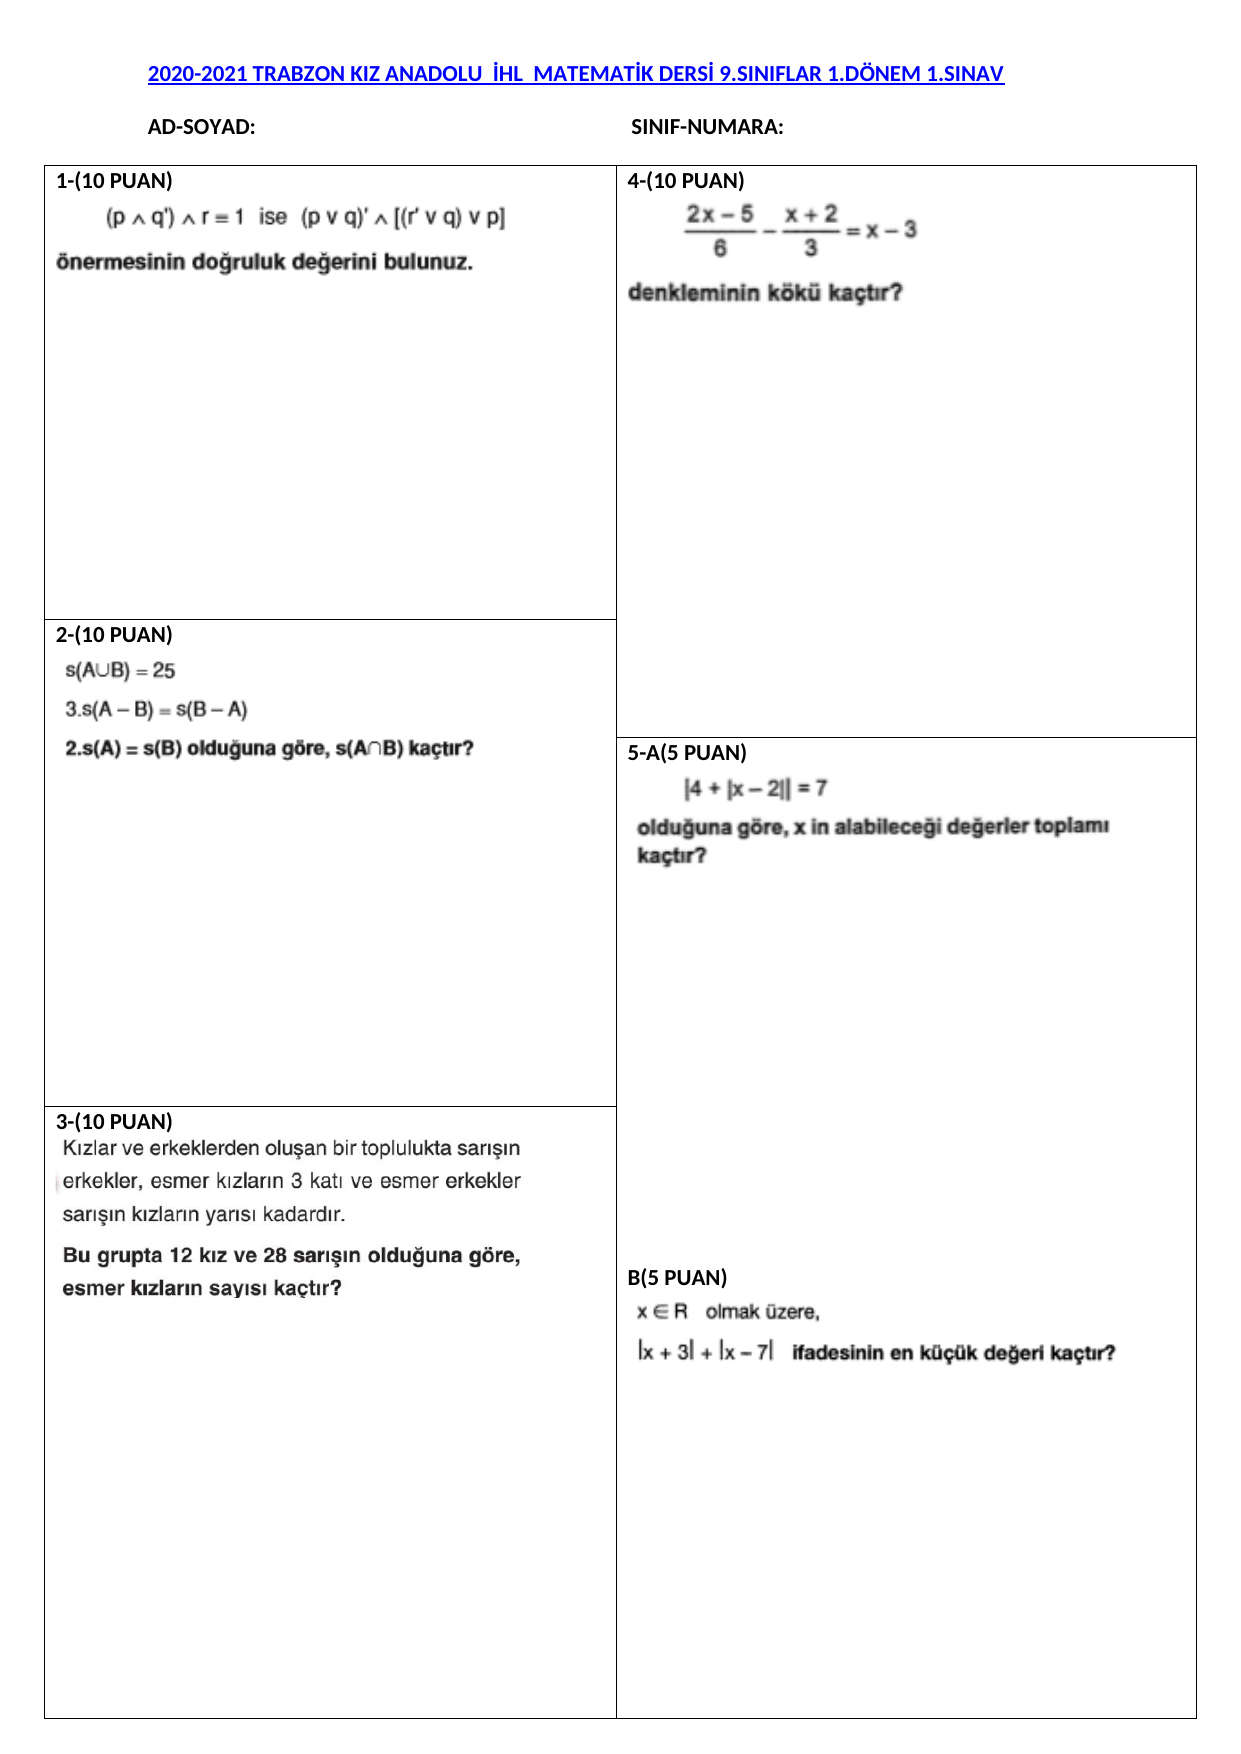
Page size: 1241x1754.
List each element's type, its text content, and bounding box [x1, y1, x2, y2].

picture [55, 194, 515, 283]
text AD-SOYAD: SINIF-NUMARA: [148, 112, 1092, 140]
picture [627, 194, 930, 318]
picture [627, 1290, 1120, 1380]
picture [627, 766, 1125, 871]
table_header 1-(10 PUAN) [45, 166, 616, 619]
table_cell 2-(10 PUAN) [45, 620, 616, 1106]
table_header 4-(10 PUAN) [617, 166, 1196, 737]
text 2020-2021 TRABZON KIZ ANADOLU İHL MATEMATİK DERSİ 9.SINIFLAR 1.DÖNEM 1.SINAV [148, 59, 1092, 87]
table_cell 3-(10 PUAN) [45, 1107, 616, 1718]
picture [55, 1135, 527, 1298]
picture [55, 648, 480, 770]
table_cell 5-A(5 PUAN) B(5 PUAN) [617, 738, 1196, 1718]
